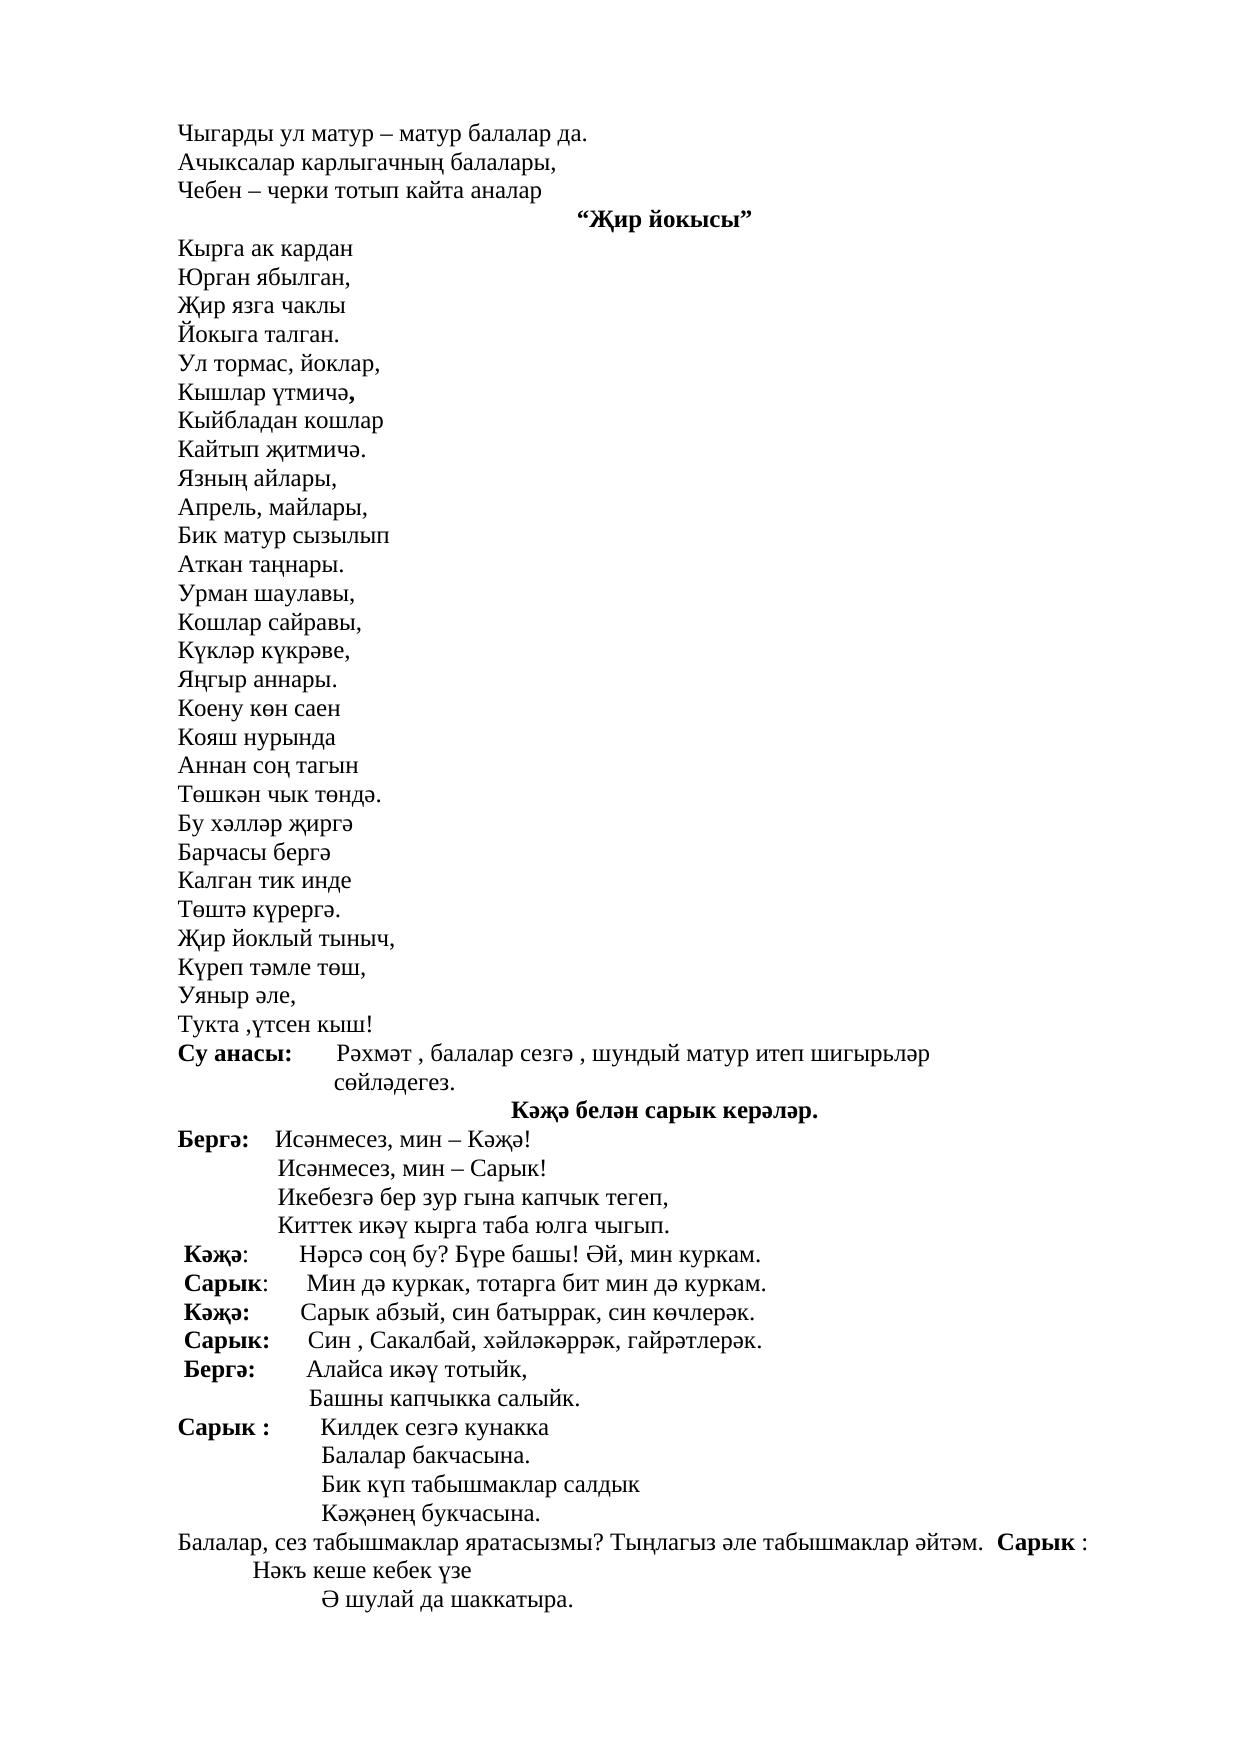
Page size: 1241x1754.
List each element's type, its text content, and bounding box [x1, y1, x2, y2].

text Апрель, майлары, [177, 492, 1152, 521]
text Кәҗә: Нәрсә соң бу? Бүре башы! Әй, мин куркам. [177, 1239, 1152, 1268]
text Чебен – черки тотып кайта аналар [177, 176, 1152, 204]
text Юрган ябылган, [177, 262, 1152, 291]
text Күреп тәмле төш, [177, 952, 1152, 981]
text Барчасы бергә [177, 837, 1152, 866]
text Сарык: Син , Сакалбай, хәйләкәррәк, гайрәтлерәк. [177, 1326, 1152, 1354]
text Күкләр күкрәве, [177, 636, 1152, 664]
text Төштә күрергә. [177, 894, 1152, 923]
text Ул тормас, йоклар, [177, 348, 1152, 377]
text Балалар бакчасына. [177, 1441, 1152, 1469]
text Уяныр әле, [177, 981, 1152, 1009]
text сөйләдегез. [177, 1067, 1152, 1096]
text “Җир йокысы” [177, 204, 1152, 233]
text Аткан таңнары. [177, 549, 1152, 578]
text Кәҗәнең букчасына. [177, 1498, 1152, 1527]
text Бу хәлләр җиргә [177, 808, 1152, 837]
text Төшкән чык төндә. [177, 779, 1152, 808]
text Сарык : Килдек сезгә кунакка [177, 1412, 1152, 1441]
text Урман шаулавы, [177, 578, 1152, 607]
text Су анасы: Рәхмәт , балалар сезгә , шундый матур итеп шигырьләр [177, 1038, 1152, 1067]
text Сарык: Мин дә куркак, тотарга бит мин дә куркам. [177, 1268, 1152, 1297]
text Кәҗә: Сарык абзый, син батыррак, син көчлерәк. [177, 1297, 1152, 1326]
text Ачыксалар карлыгачның балалары, [177, 147, 1152, 176]
text Йокыга талган. [177, 319, 1152, 348]
text Кышлар үтмичә, [177, 377, 1152, 406]
text Бергә: Алайса икәү тотыйк, [177, 1354, 1152, 1383]
text Ә шулай да шаккатыра. [177, 1584, 1152, 1613]
text Җир язга чаклы [177, 291, 1152, 319]
text Җир йоклый тыныч, [177, 923, 1152, 952]
text Кайтып җитмичә. [177, 434, 1152, 463]
text Кәҗә белән сарык керәләр. [177, 1096, 1152, 1124]
text Бергә: Исәнмесез, мин – Кәҗә! [177, 1124, 1152, 1153]
text Яңгыр аннары. [177, 664, 1152, 693]
text Кошлар сайравы, [177, 607, 1152, 636]
text Аннан соң тагын [177, 751, 1152, 779]
text Кырга ак кардан [177, 233, 1152, 262]
text Тукта ,үтсен кыш! [177, 1009, 1152, 1038]
text Кояш нурында [177, 722, 1152, 751]
text Коену көн саен [177, 693, 1152, 722]
text Чыгарды ул матур – матур балалар да. [177, 118, 1152, 147]
text Бик күп табышмаклар салдык [177, 1469, 1152, 1498]
text Язның айлары, [177, 463, 1152, 492]
text Балалар, сез табышмаклар яратасызмы? Тыңлагыз әле табышмаклар әйтәм. Сарык : Нәкъ кеше кебек үзе [177, 1527, 1152, 1584]
text Башны капчыкка салыйк. [177, 1383, 1152, 1412]
text Киттек икәү кырга таба юлга чыгып. [177, 1211, 1152, 1239]
text Исәнмесез, мин – Сарык! [177, 1153, 1152, 1182]
text Бик матур сызылып [177, 521, 1152, 549]
text Икебезгә бер зур гына капчык тегеп, [177, 1182, 1152, 1211]
text Кыйбладан кошлар [177, 406, 1152, 434]
text Калган тик инде [177, 866, 1152, 894]
